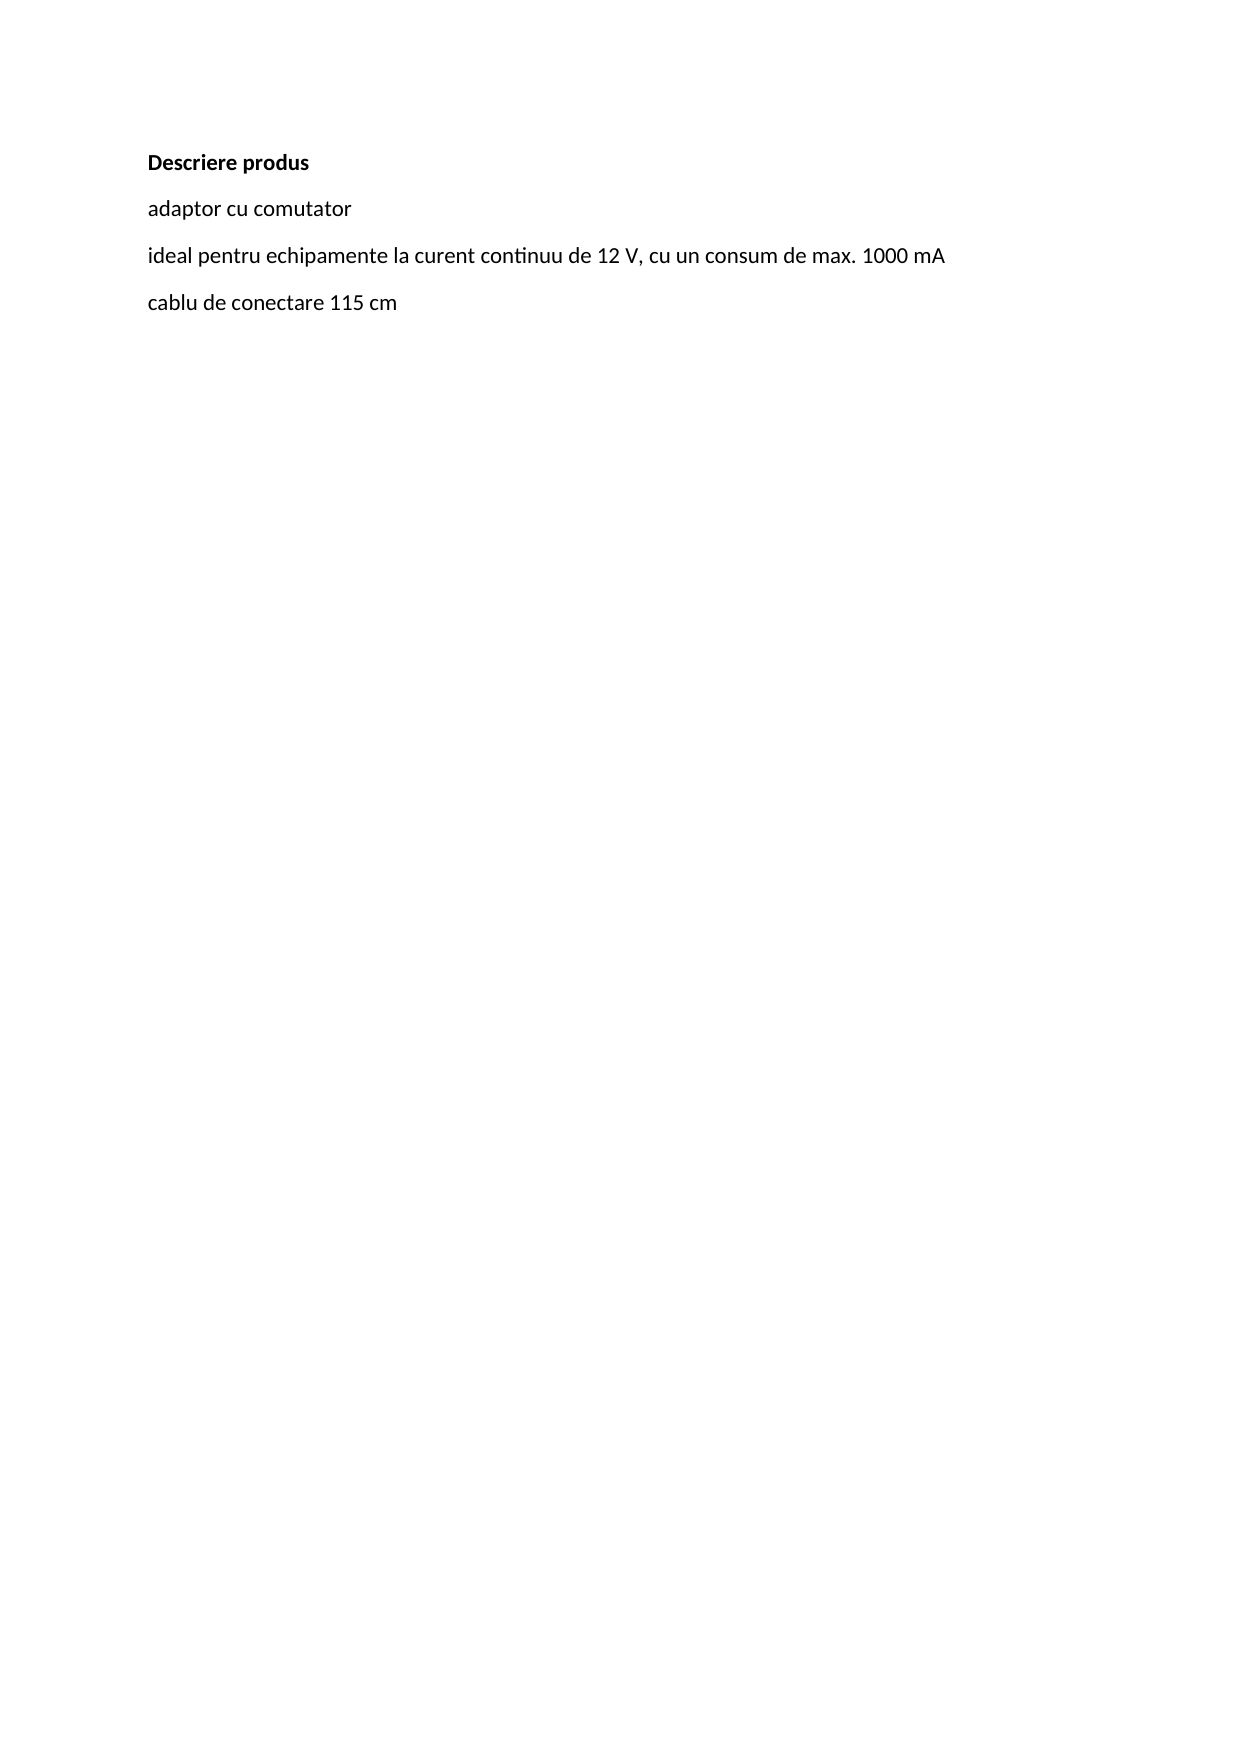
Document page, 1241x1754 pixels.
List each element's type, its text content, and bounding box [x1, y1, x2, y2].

text Descriere produs [148, 148, 1093, 176]
text cablu de conectare 115 cm [148, 288, 1093, 316]
text ideal pentru echipamente la curent continuu de 12 V, cu un consum de max. 1000 mA [148, 241, 1093, 269]
text adaptor cu comutator [148, 194, 1093, 222]
